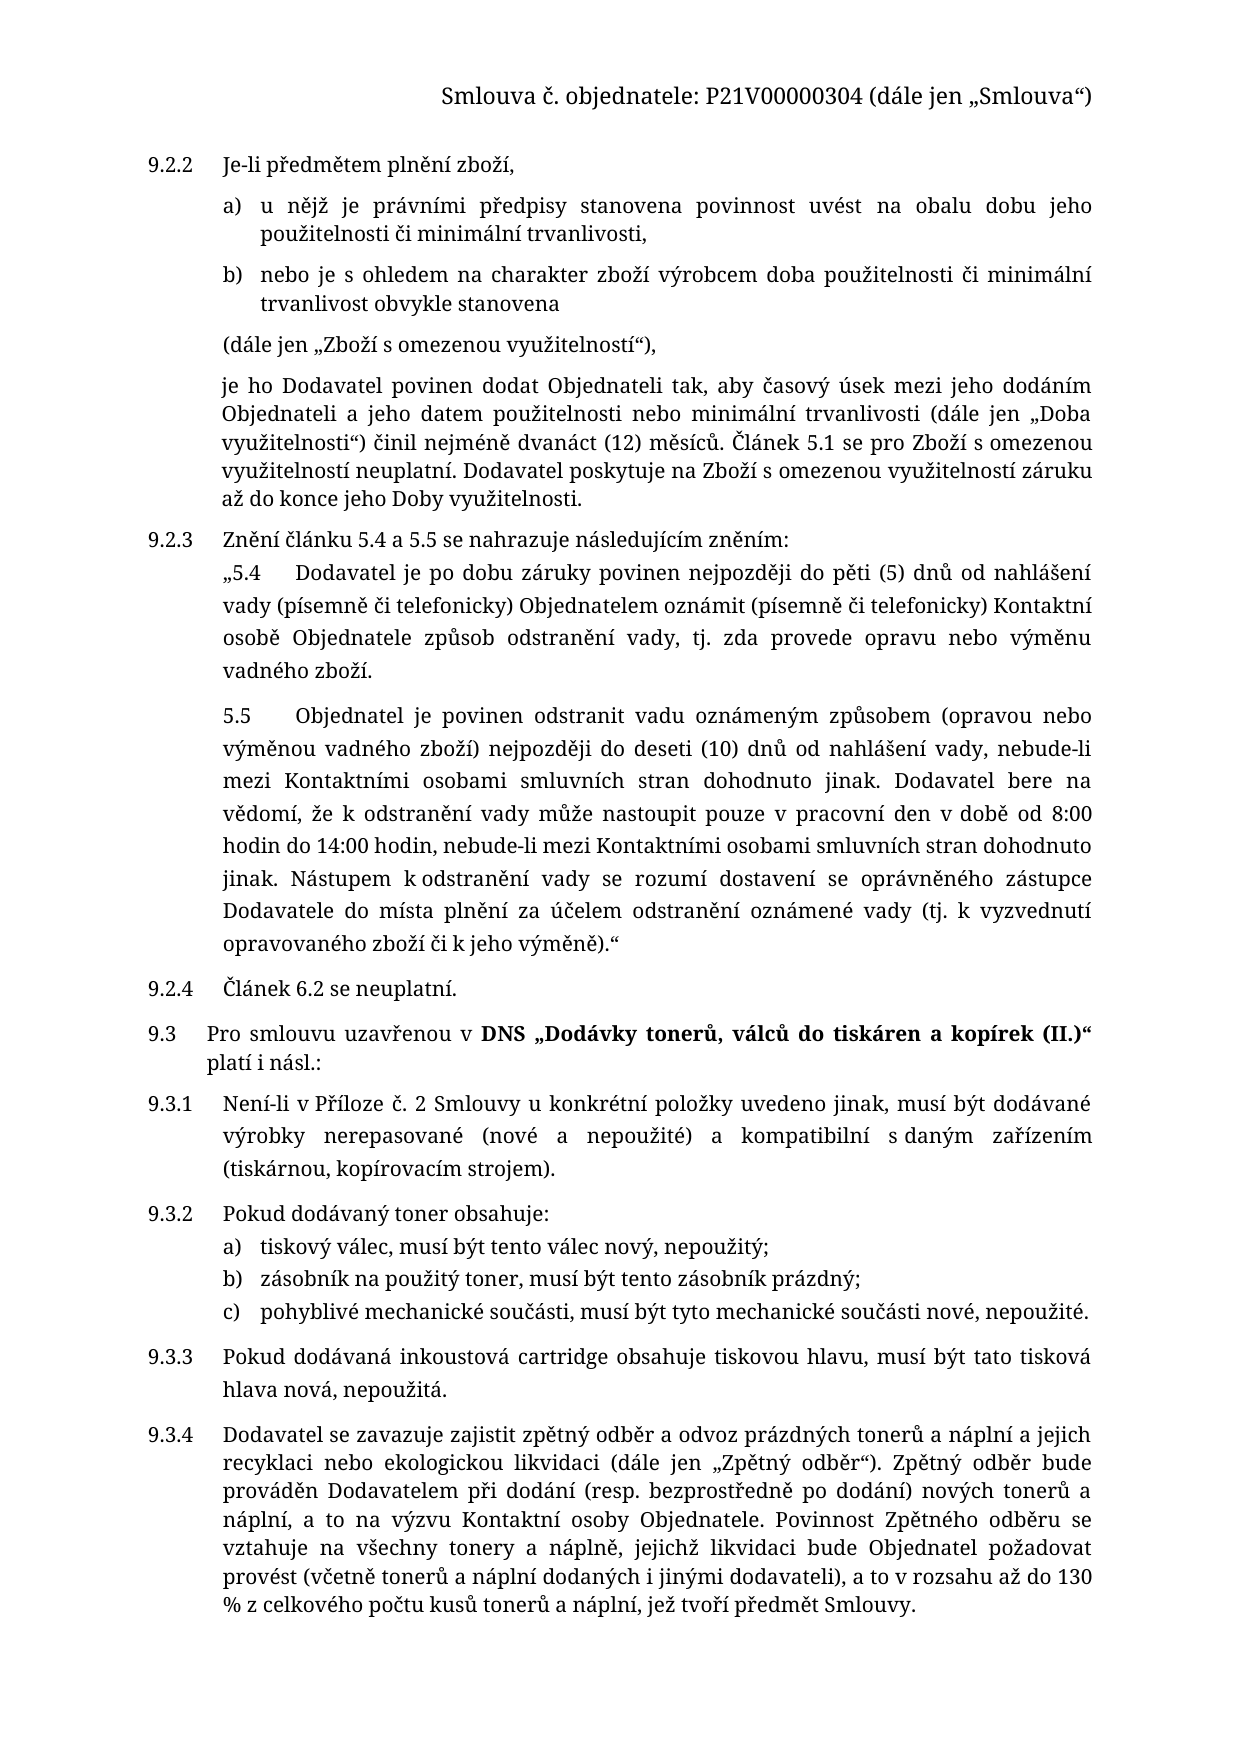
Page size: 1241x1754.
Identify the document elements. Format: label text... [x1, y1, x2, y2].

list u nějž je právními předpisy stanovena povinnost uvést na obalu dobu jeho použitelnosti či minimální trvanlivosti, [223, 191, 1093, 248]
list Pro smlouvu uzavřenou v DNS „Dodávky tonerů, válců do tiskáren a kopírek (II.)“ platí i násl.: [148, 1019, 1093, 1076]
list Článek 6.2 se neuplatní. [148, 974, 1093, 1003]
list Pokud dodávaný toner obsahuje: [148, 1199, 1093, 1228]
list Je-li předmětem plnění zboží, [148, 150, 1093, 179]
list zásobník na použitý toner, musí být tento zásobník prázdný; [223, 1264, 1093, 1293]
text (dále jen „Zboží s omezenou využitelností“), [223, 330, 1093, 358]
list „5.4 Dodavatel je po dobu záruky povinen nejpozději do pěti (5) dnů od nahlášení vady (písemně či telefonicky) Objednatelem oznámit (písemně či telefonicky) Kontaktní osobě Objednatele způsob odstranění vady, tj. zda provede opravu nebo výměnu vadného zboží. [223, 558, 1093, 684]
list 5.5 Objednatel je povinen odstranit vadu oznámeným způsobem (opravou nebo výměnou vadného zboží) nejpozději do deseti (10) dnů od nahlášení vady, nebude-li mezi Kontaktními osobami smluvních stran dohodnuto jinak. Dodavatel bere na vědomí, že k odstranění vady může nastoupit pouze v pracovní den v době od 8:00 hodin do 14:00 hodin, nebude-li mezi Kontaktními osobami smluvních stran dohodnuto jinak. Nástupem k odstranění vady se rozumí dostavení se oprávněného zástupce Dodavatele do místa plnění za účelem odstranění oznámené vady (tj. k vyzvednutí opravovaného zboží či k jeho výměně).“ [223, 701, 1093, 958]
list Není-li v Příloze č. 2 Smlouvy u konkrétní položky uvedeno jinak, musí být dodávané výrobky nerepasované (nové a nepoužité) a kompatibilní s daným zařízením (tiskárnou, kopírovacím strojem). [148, 1089, 1093, 1182]
text je ho Dodavatel povinen dodat Objednateli tak, aby časový úsek mezi jeho dodáním Objednateli a jeho datem použitelnosti nebo minimální trvanlivosti (dále jen „Doba využitelnosti“) činil nejméně dvanáct (12) měsíců. Článek 5.1 se pro Zboží s omezenou využitelností neuplatní. Dodavatel poskytuje na Zboží s omezenou využitelností záruku až do konce jeho Doby využitelnosti. [221, 371, 1093, 513]
list Dodavatel se zavazuje zajistit zpětný odběr a odvoz prázdných tonerů a náplní a jejich recyklaci nebo ekologickou likvidaci (dále jen „Zpětný odběr“). Zpětný odběr bude prováděn Dodavatelem při dodání (resp. bezprostředně po dodání) nových tonerů a náplní, a to na výzvu Kontaktní osoby Objednatele. Povinnost Zpětného odběru se vztahuje na všechny tonery a náplně, jejichž likvidaci bude Objednatel požadovat provést (včetně tonerů a náplní dodaných i jinými dodavateli), a to v rozsahu až do 130 % z celkového počtu kusů tonerů a náplní, jež tvoří předmět Smlouvy. [148, 1420, 1093, 1619]
list pohyblivé mechanické součásti, musí být tyto mechanické součásti nové, nepoužité. [223, 1297, 1093, 1325]
list Pokud dodávaná inkoustová cartridge obsahuje tiskovou hlavu, musí být tato tisková hlava nová, nepoužitá. [148, 1342, 1093, 1403]
list nebo je s ohledem na charakter zboží výrobcem doba použitelnosti či minimální trvanlivost obvykle stanovena [223, 261, 1093, 317]
list tiskový válec, musí být tento válec nový, nepoužitý; [223, 1232, 1093, 1260]
list Znění článku 5.4 a 5.5 se nahrazuje následujícím zněním: [148, 526, 1093, 554]
